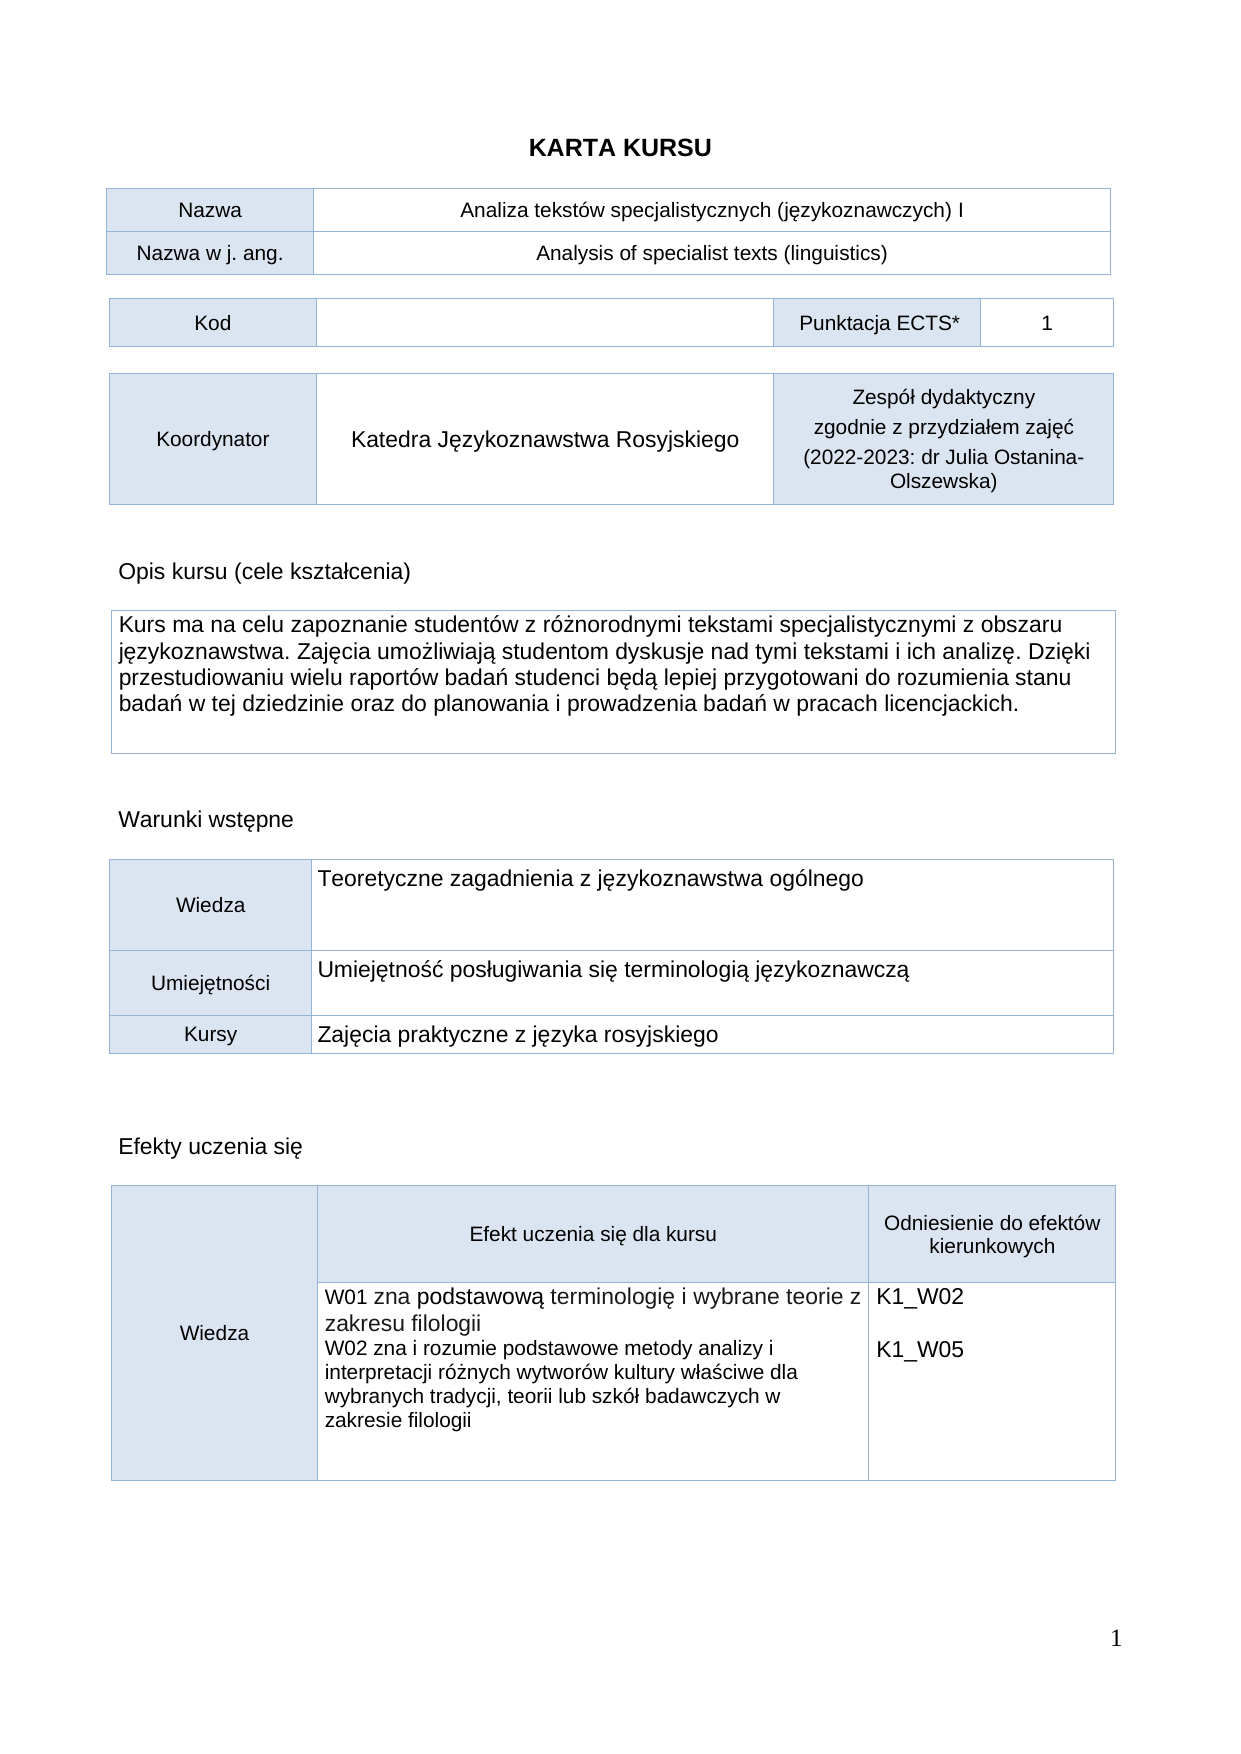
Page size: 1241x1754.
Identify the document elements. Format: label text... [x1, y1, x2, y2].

table_header Zespół dydaktyczny zgodnie z przydziałem zajęć (2022-2023: dr Julia Ostanina-Olszewska) [774, 374, 1113, 504]
table_cell Kursy [110, 1016, 311, 1053]
table_header Nazwa [107, 189, 313, 231]
table_header Koordynator [110, 374, 316, 504]
table_cell W01 zna podstawową terminologię i wybrane teorie z zakresu filologii W02 zna i rozumie podstawowe metody analizy i interpretacji różnych wytworów kultury właściwe dla wybranych tradycji, teorii lub szkół badawczych w zakresie filologii [318, 1283, 868, 1480]
table_cell Umiejętności [110, 951, 311, 1015]
table_header Wiedza [112, 1186, 317, 1480]
table_cell Zajęcia praktyczne z języka rosyjskiego [312, 1016, 1113, 1053]
text Warunki wstępne [118, 806, 1122, 833]
table_header [317, 299, 773, 346]
subtitle KARTA KURSU [118, 133, 1122, 162]
table_header Kod [110, 299, 316, 346]
table_header Analiza tekstów specjalistycznych (językoznawczych) I [314, 189, 1110, 231]
table_cell Analysis of specialist texts (linguistics) [314, 232, 1110, 274]
table_cell K1_W02 K1_W05 [869, 1283, 1115, 1480]
text Opis kursu (cele kształcenia) [118, 558, 1122, 584]
text Efekty uczenia się [118, 1133, 1122, 1159]
table_header Efekt uczenia się dla kursu [318, 1186, 868, 1282]
table_header Kurs ma na celu zapoznanie studentów z różnorodnymi tekstami specjalistycznymi z obszaru językoznawstwa. Zajęcia umożliwiają studentom dyskusje nad tymi tekstami i ich analizę. Dzięki przestudiowaniu wielu raportów badań studenci będą lepiej przygotowani do rozumienia stanu badań w tej dziedzinie oraz do planowania i prowadzenia badań w pracach licencjackich. [112, 611, 1115, 752]
table_header 1 [981, 299, 1113, 346]
table_header Teoretyczne zagadnienia z językoznawstwa ogólnego [312, 860, 1113, 950]
table_cell Umiejętność posługiwania się terminologią językoznawczą [312, 951, 1113, 1015]
table_cell Nazwa w j. ang. [107, 232, 313, 274]
table_header Katedra Językoznawstwa Rosyjskiego [317, 374, 773, 504]
table_header Odniesienie do efektów kierunkowych [869, 1186, 1115, 1282]
table_header Punktacja ECTS* [774, 299, 980, 346]
table_header Wiedza [110, 860, 311, 950]
